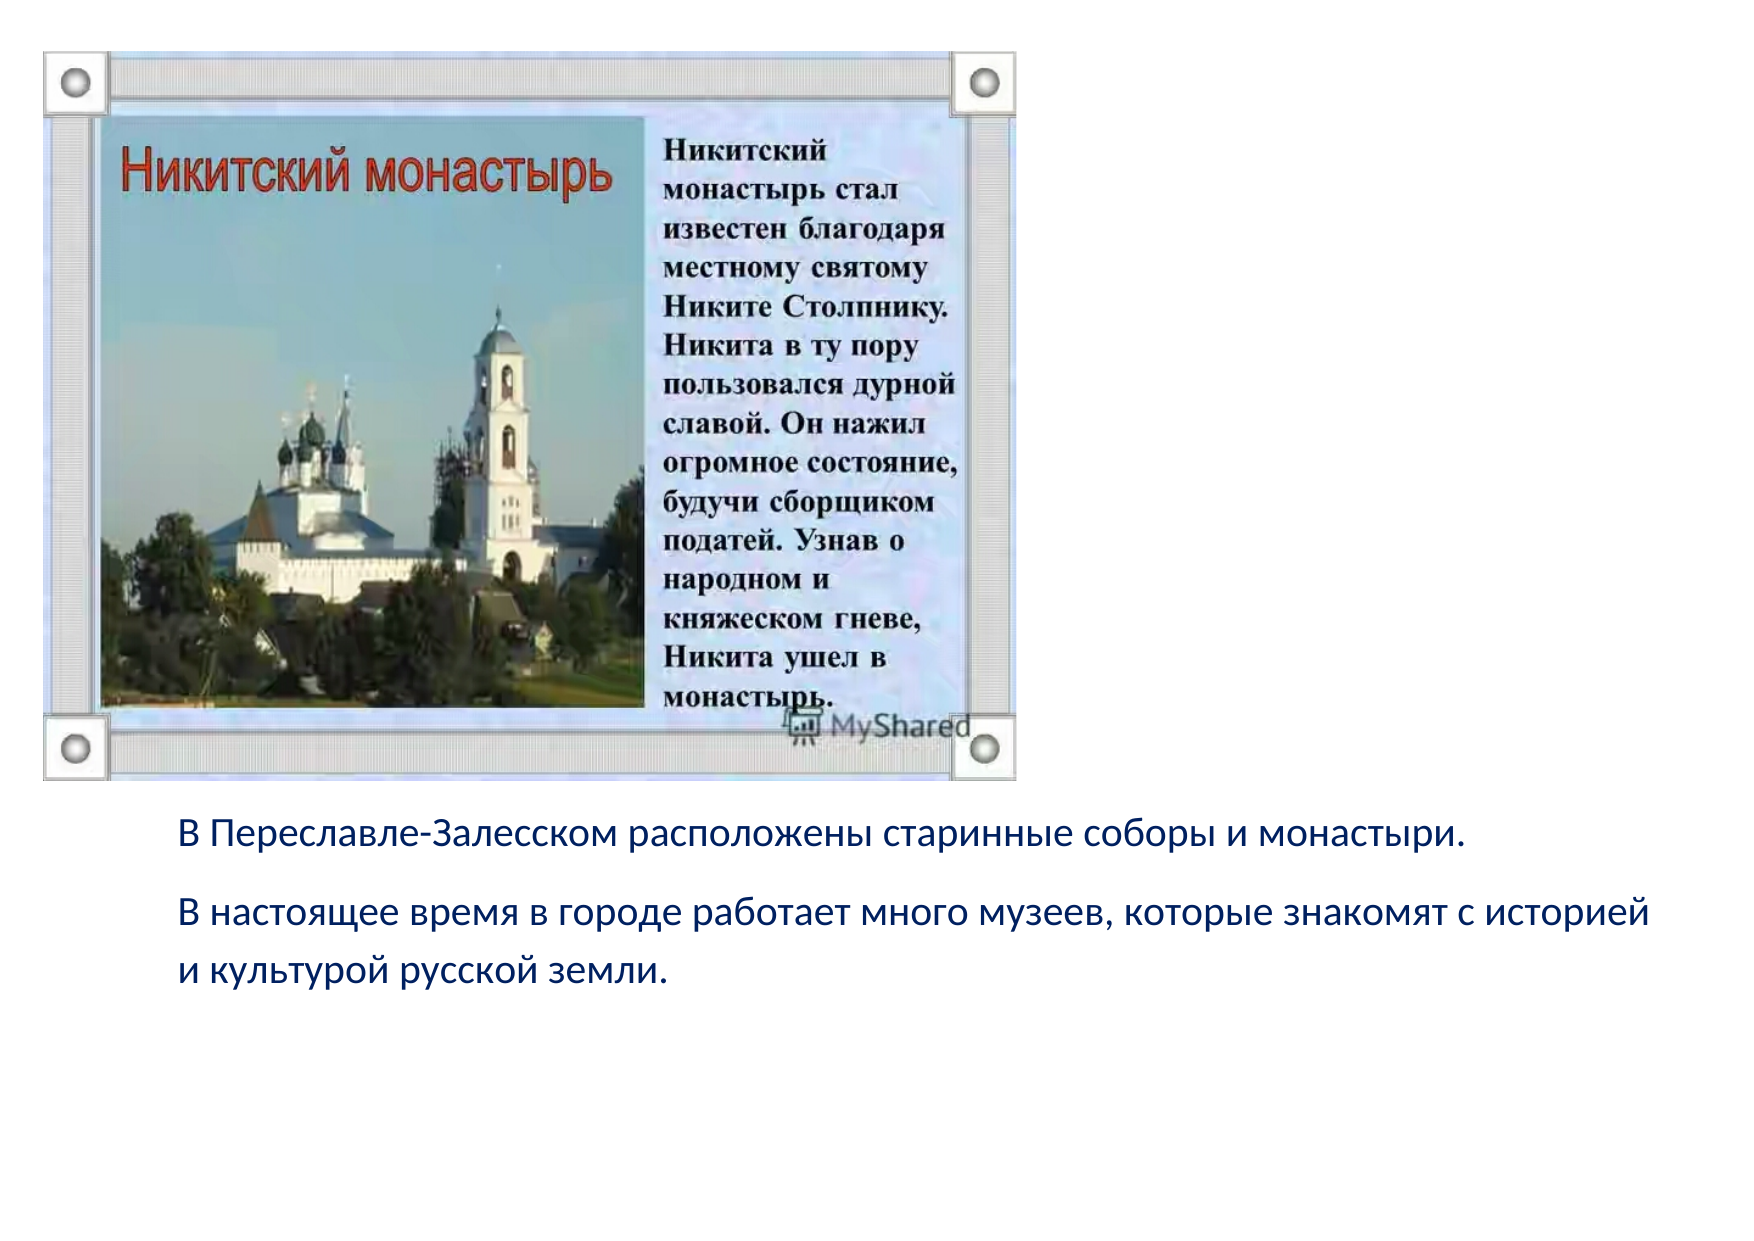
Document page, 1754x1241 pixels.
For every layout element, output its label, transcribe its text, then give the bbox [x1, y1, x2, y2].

picture [43, 51, 1017, 781]
text В настоящее время в городе работает много музеев, которые знакомят с историей и культурой русской земли. [177, 885, 1665, 994]
text В Переславле-Залесском расположены старинные соборы и монастыри. [177, 806, 1665, 857]
